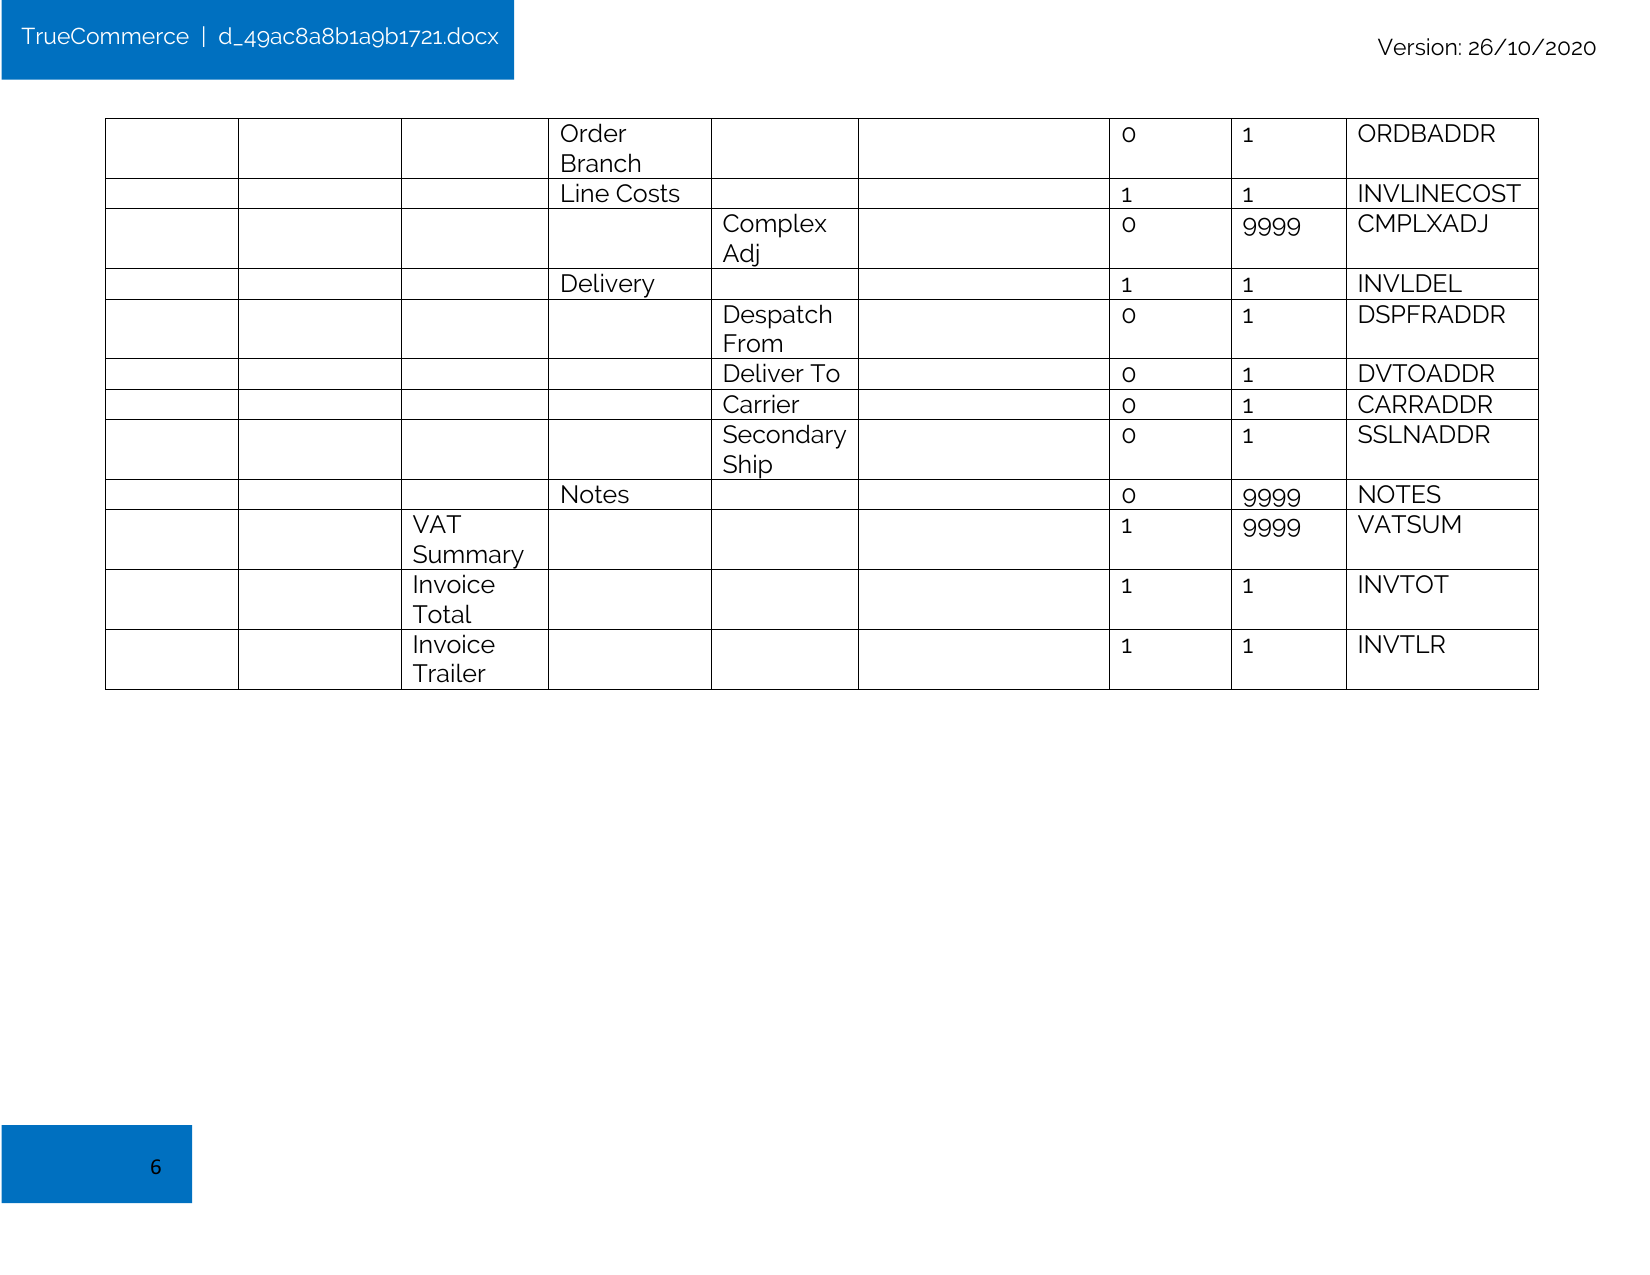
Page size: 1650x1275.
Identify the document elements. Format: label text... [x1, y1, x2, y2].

table_cell [712, 570, 858, 629]
table_cell 1 [1232, 630, 1346, 689]
table_cell INVTOT [1347, 570, 1538, 629]
table_cell [106, 570, 238, 629]
table_cell [859, 179, 1109, 208]
table_cell [106, 390, 238, 419]
table_cell [712, 510, 858, 569]
table_cell INVLINECOST [1347, 179, 1538, 208]
table_cell 0 [1110, 359, 1231, 389]
table_cell 1 [1232, 269, 1346, 298]
table_cell 1 [1232, 570, 1346, 629]
table_cell [239, 420, 401, 479]
table_cell [106, 269, 238, 298]
table_cell [402, 119, 548, 178]
table_cell CARRADDR [1347, 390, 1538, 419]
table_cell [549, 390, 711, 419]
table_cell [859, 359, 1109, 389]
table_cell [549, 630, 711, 689]
table_cell 0 [1110, 209, 1231, 268]
table_cell [239, 510, 401, 569]
table_cell [859, 119, 1109, 178]
table_cell [106, 119, 238, 178]
table_cell Order Branch [549, 119, 711, 178]
table_cell 0 [1110, 300, 1231, 358]
table_cell [549, 420, 711, 479]
table_cell [859, 630, 1109, 689]
table_cell [859, 480, 1109, 509]
table_cell [239, 630, 401, 689]
table_cell [712, 179, 858, 208]
table_cell [859, 269, 1109, 298]
table_cell [239, 209, 401, 268]
table_cell 0 [1110, 420, 1231, 479]
table_cell 1 [1232, 420, 1346, 479]
table_cell [106, 510, 238, 569]
table_cell [239, 480, 401, 509]
table_cell 1 [1110, 630, 1231, 689]
table_cell 0 [1110, 390, 1231, 419]
table_cell Line Costs [549, 179, 711, 208]
table_cell [859, 570, 1109, 629]
table_cell Notes [549, 480, 711, 509]
table_cell [239, 570, 401, 629]
table_cell [549, 570, 711, 629]
table_cell CMPLXADJ [1347, 209, 1538, 268]
table_cell 1 [1110, 269, 1231, 298]
table_cell [712, 630, 858, 689]
table_cell Secondary Ship [712, 420, 858, 479]
table_cell [239, 179, 401, 208]
table_cell Despatch From [712, 300, 858, 358]
table_cell [106, 480, 238, 509]
table_cell NOTES [1347, 480, 1538, 509]
table_cell [402, 359, 548, 389]
table_cell DVTOADDR [1347, 359, 1538, 389]
table_cell [549, 359, 711, 389]
table_cell [239, 119, 401, 178]
table_cell [106, 300, 238, 358]
table_cell [239, 269, 401, 298]
table_cell [402, 209, 548, 268]
table_cell Carrier [712, 390, 858, 419]
table_cell 9999 [1232, 510, 1346, 569]
table_cell Complex Adj [712, 209, 858, 268]
table_cell 1 [1232, 390, 1346, 419]
table_cell [712, 269, 858, 298]
table_cell VAT Summary [402, 510, 548, 569]
table_cell 1 [1232, 119, 1346, 178]
table_cell 0 [1110, 119, 1231, 178]
table_cell [859, 420, 1109, 479]
table_cell [402, 420, 548, 479]
table_cell DSPFRADDR [1347, 300, 1538, 358]
table_cell [712, 480, 858, 509]
table_cell [106, 209, 238, 268]
table_cell [859, 390, 1109, 419]
table_cell 9999 [1232, 209, 1346, 268]
table_cell 1 [1110, 570, 1231, 629]
table_cell [402, 269, 548, 298]
table_cell [402, 179, 548, 208]
table_cell [402, 390, 548, 419]
table_cell 0 [1110, 480, 1231, 509]
table_cell [106, 630, 238, 689]
table_cell 1 [1110, 510, 1231, 569]
table_cell [549, 300, 711, 358]
table_cell 1 [1232, 179, 1346, 208]
table_cell ORDBADDR [1347, 119, 1538, 178]
table_cell INVTLR [1347, 630, 1538, 689]
table_cell 9999 [1232, 480, 1346, 509]
table_cell [106, 420, 238, 479]
table_cell VATSUM [1347, 510, 1538, 569]
table_cell [239, 300, 401, 358]
table_cell 1 [1232, 359, 1346, 389]
table_cell [549, 209, 711, 268]
table_cell [549, 510, 711, 569]
table_cell Delivery [549, 269, 711, 298]
table_cell INVLDEL [1347, 269, 1538, 298]
table_cell Deliver To [712, 359, 858, 389]
table_cell [859, 300, 1109, 358]
table_cell [859, 209, 1109, 268]
table_cell 1 [1232, 300, 1346, 358]
table_cell 1 [1110, 179, 1231, 208]
table_cell [106, 179, 238, 208]
table_cell SSLNADDR [1347, 420, 1538, 479]
table_cell [712, 119, 858, 178]
table_cell [402, 480, 548, 509]
table_cell Invoice Total [402, 570, 548, 629]
table_cell [402, 300, 548, 358]
table_cell [106, 359, 238, 389]
table_cell [239, 359, 401, 389]
table_cell [239, 390, 401, 419]
table_cell [859, 510, 1109, 569]
table_cell Invoice Trailer [402, 630, 548, 689]
